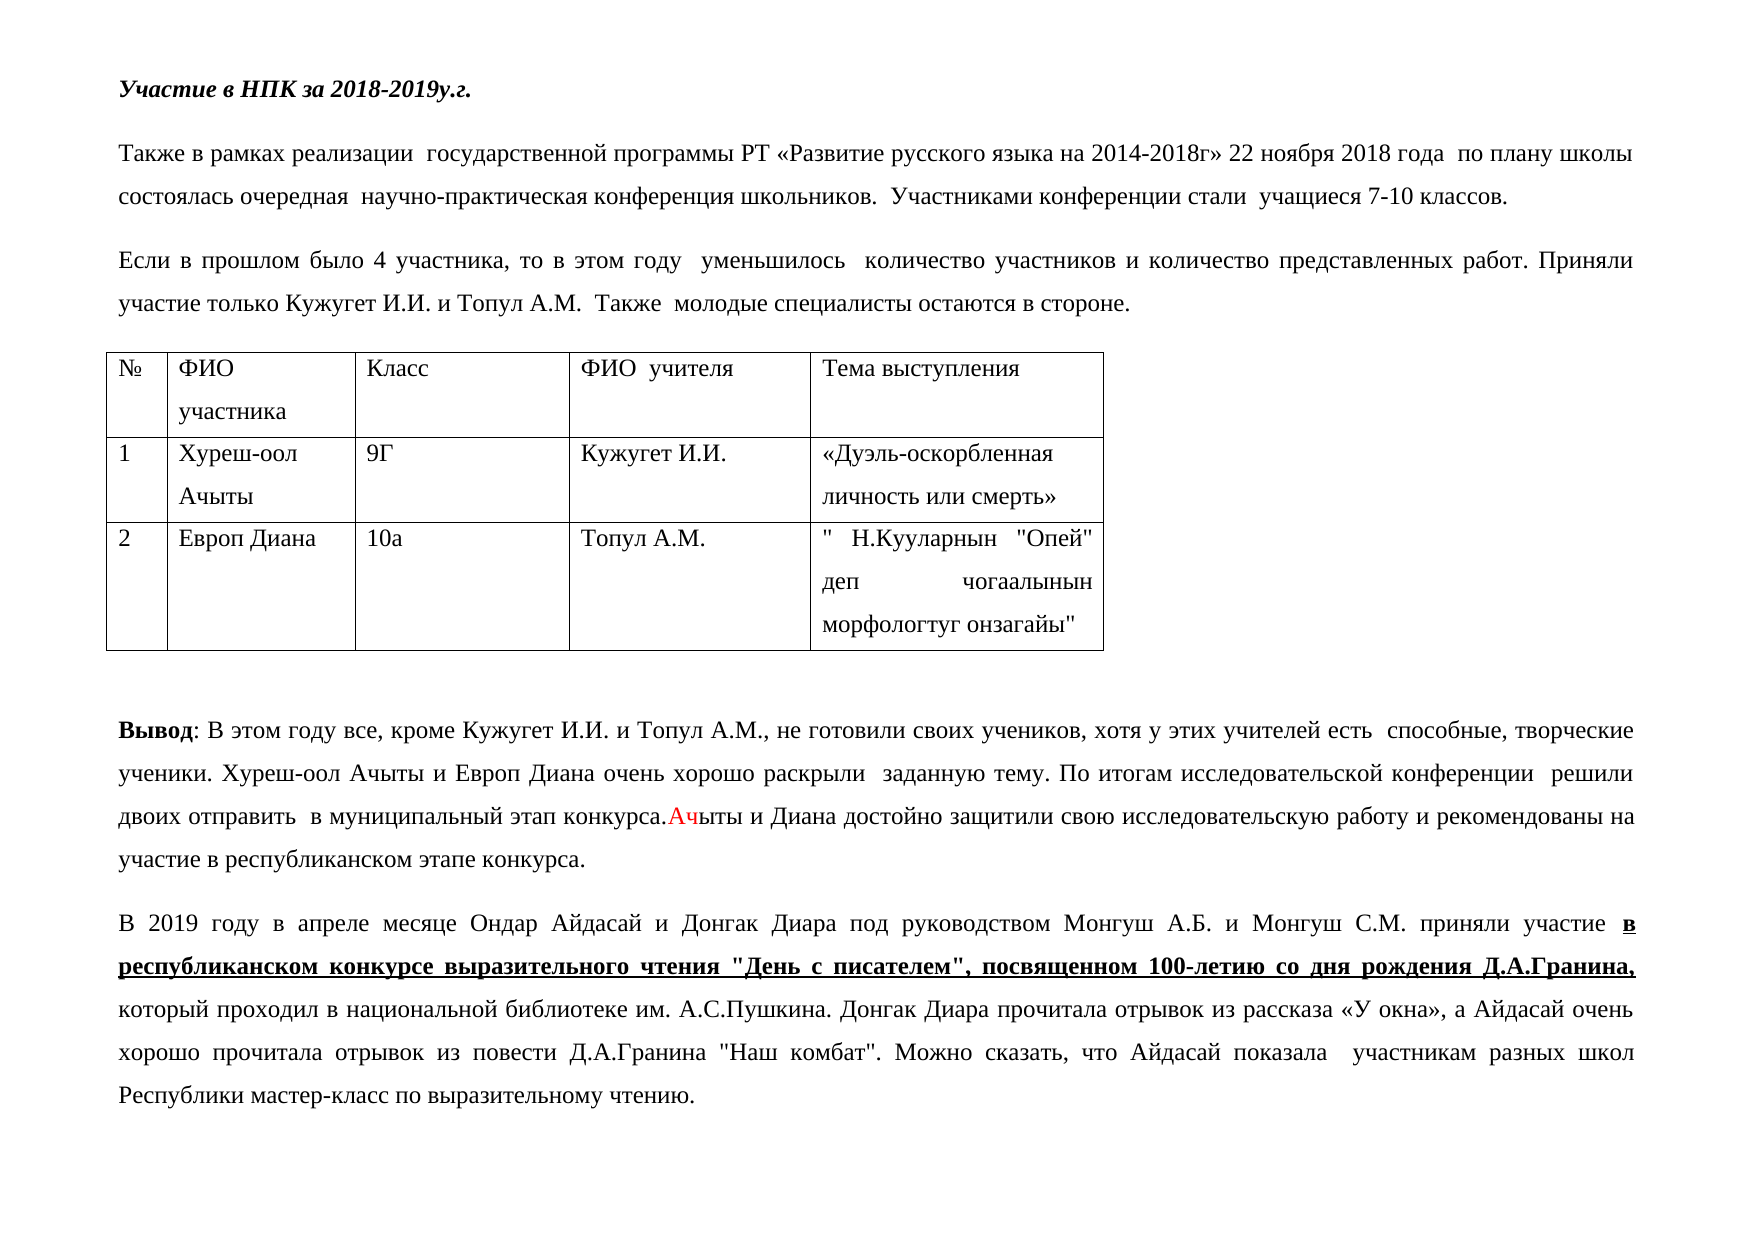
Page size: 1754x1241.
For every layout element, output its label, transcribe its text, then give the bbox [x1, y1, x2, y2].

text Если в прошлом было 4 участника, то в этом году уменьшилось количество участников и количество представленных работ. Приняли участие только Кужугет И.И. и Топул А.М. Также молодые специалисты остаются в стороне. [118, 245, 1636, 317]
text В 2019 году в апреле месяце Ондар Айдасай и Донгак Диара под руководством Монгуш А.Б. и Монгуш С.М. приняли участие в республиканском конкурсе выразительного чтения "День с писателем", посвященном 100-летию со дня рождения Д.А.Гранина, который проходил в национальной библиотеке им. А.С.Пушкина. Донгак Диара прочитала отрывок из рассказа «У окна», а Айдасай очень хорошо прочитала отрывок из повести Д.А.Гранина "Наш комбат". Можно сказать, что Айдасай показала участникам разных школ Республики мастер-класс по выразительному чтению. [118, 908, 1636, 976]
text Также в рамках реализации государственной программы РТ «Развитие русского языка на 2014-2018г» 22 ноября 2018 года по плану школы состоялась очередная научно-практическая конференция школьников. Участниками конференции стали учащиеся 7-10 классов. [118, 138, 1636, 210]
table_cell 9Г [356, 438, 569, 522]
text Вывод: В этом году все, кроме Кужугет И.И. и Топул А.М., не готовили своих учеников, хотя у этих учителей есть способные, творческие ученики. Хуреш-оол Ачыты и Европ Диана очень хорошо раскрыли заданную тему. По итогам исследовательской конференции решили двоих отправить в муниципальный этап конкурса.Ачыты и Диана достойно защитили свою исследовательскую работу и рекомендованы на участие в республиканском этапе конкурса. [118, 715, 1636, 873]
table_cell Хуреш-оол Ачыты [168, 438, 355, 522]
table_cell 10а [356, 523, 569, 650]
table_header ФИО участника [168, 353, 355, 437]
table_header ФИО учителя [570, 353, 810, 437]
table_cell Топул А.М. [570, 523, 810, 650]
table_cell 2 [107, 523, 167, 650]
table_header Класс [356, 353, 569, 437]
table_cell Кужугет И.И. [570, 438, 810, 522]
table_cell «Дуэль-оскорбленная личность или смерть» [811, 438, 1103, 522]
table_cell Европ Диана [168, 523, 355, 650]
table_cell 1 [107, 438, 167, 522]
text В 2019 году в апреле месяце Ондар Айдасай и Донгак Диара под руководством Монгуш А.Б. и Монгуш С.М. приняли участие в республиканском конкурсе выразительного чтения "День с писателем", посвященном 100-летию со дня рождения Д.А.Гранина, который проходил в национальной библиотеке им. А.С.Пушкина. Донгак Диара прочитала отрывок из рассказа «У окна», а Айдасай очень хорошо прочитала отрывок из повести Д.А.Гранина "Наш комбат". Можно сказать, что Айдасай показала участникам разных школ Республики мастер-класс по выразительному чтению. [118, 978, 1636, 1109]
table_header № [107, 353, 167, 437]
text Участие в НПК за 2018-2019у.г. [118, 74, 1636, 103]
table_cell " Н.Кууларнын "Опей" деп чогаалынын морфологтуг онзагайы" [811, 523, 1103, 650]
table_header Тема выступления [811, 353, 1103, 437]
